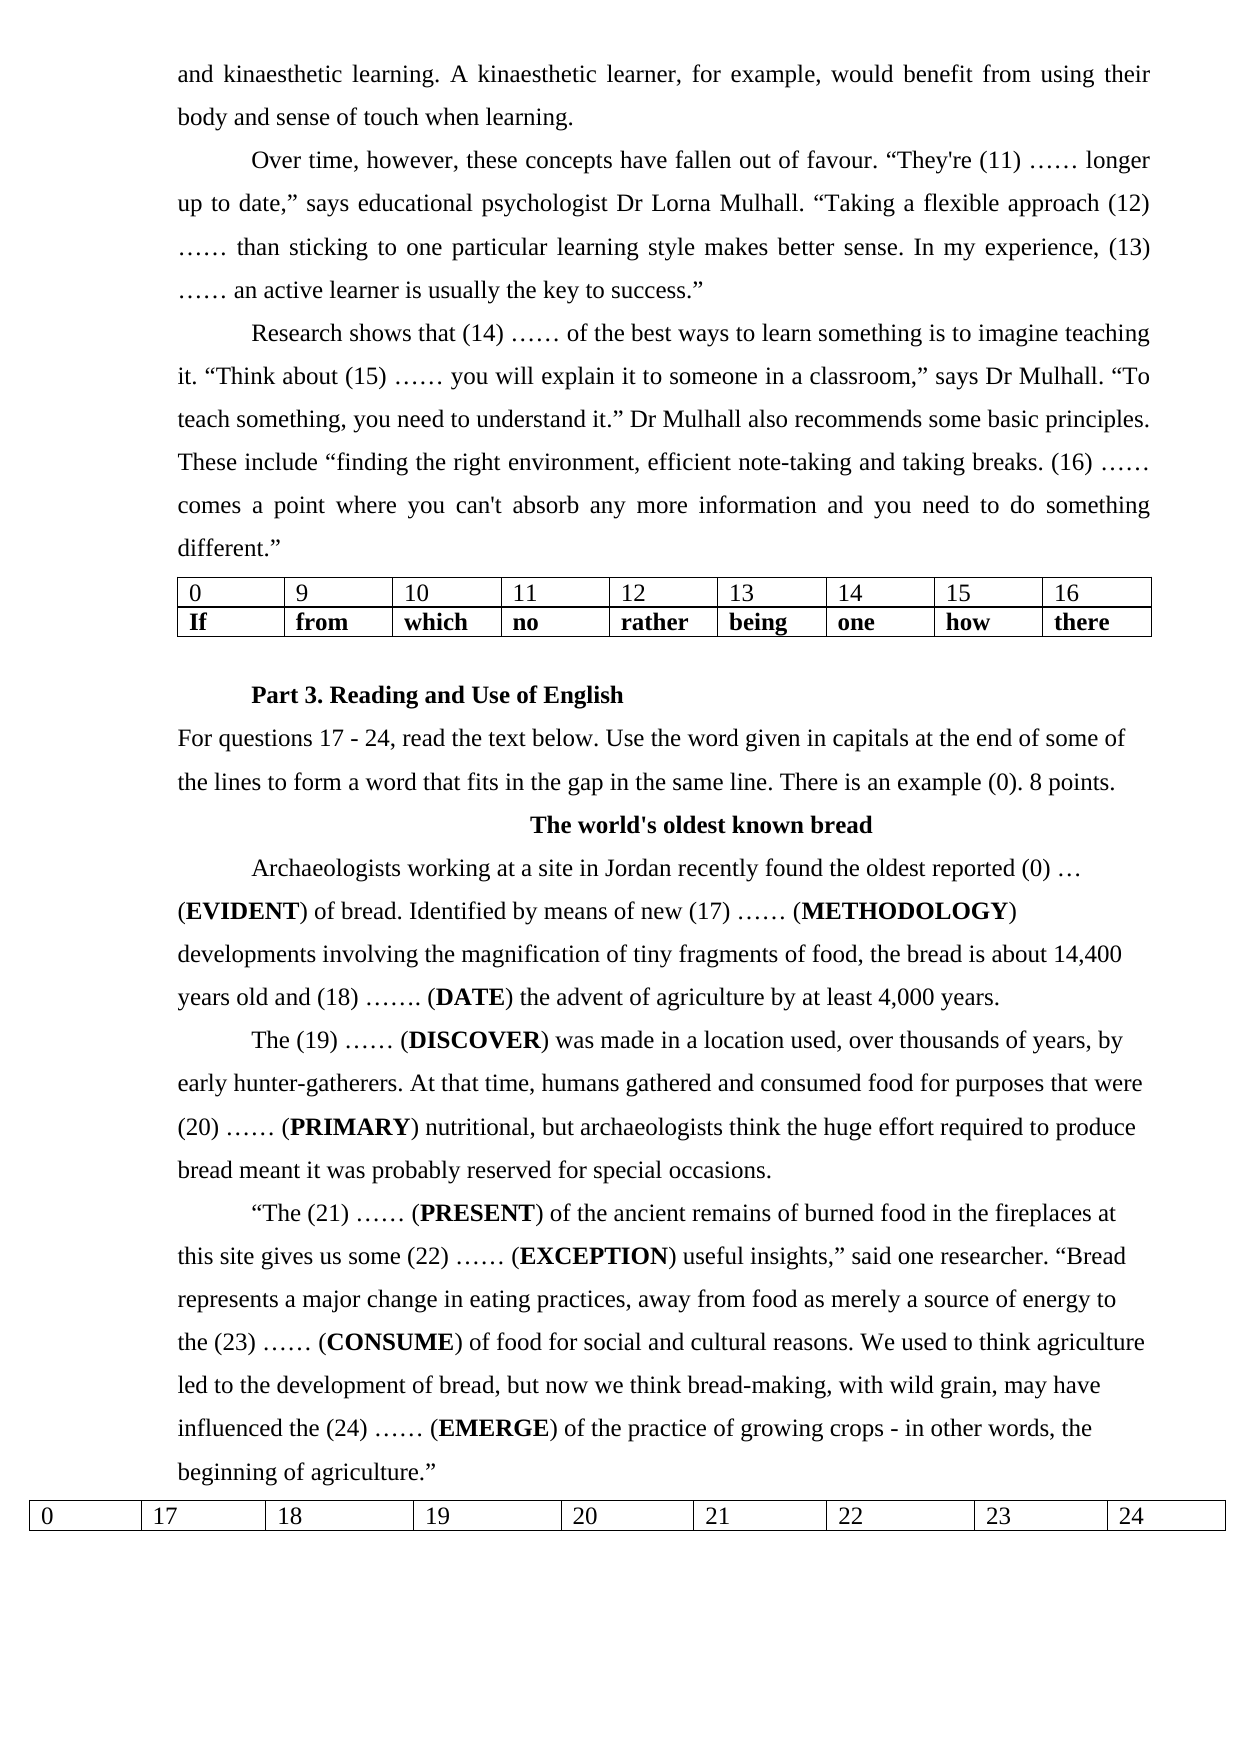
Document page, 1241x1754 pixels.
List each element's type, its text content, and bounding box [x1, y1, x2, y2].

table_header 0 [30, 1501, 141, 1529]
table_header 21 [694, 1501, 826, 1529]
table_header 0 [178, 578, 284, 606]
table_cell rather [610, 608, 717, 636]
text The (19) …… (DISCOVER) was made in a location used, over thousands of years, by early hunter-gatherers. At that time, humans gathered and consumed food for purposes that were (20) …… (PRIMARY) nutritional, but archaeologists think the huge effort required to produce bread meant it was probably reserved for special occasions. [177, 1025, 1152, 1183]
text “The (21) …… (PRESENT) of the ancient remains of burned food in the fireplaces at this site gives us some (22) …… (EXCEPTION) useful insights,” said one researcher. “Bread represents a major change in eating practices, away from food as merely a source of energy to the (23) …… (CONSUME) of food for social and cultural reasons. We used to think agriculture led to the development of bread, but now we think bread-making, with wild grain, may have influenced the (24) …… (EMERGE) of the practice of growing crops - in other words, the beginning of agriculture.” [177, 1198, 1152, 1485]
table_header 14 [827, 578, 934, 606]
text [177, 59, 1152, 131]
table_header 12 [610, 578, 717, 606]
table_cell how [935, 608, 1042, 636]
table_cell one [827, 608, 934, 636]
text Research shows that (14) …… of the best ways to learn something is to imagine teaching it. “Think about (15) …… you will explain it to someone in a classroom,” says Dr Mulhall. “To teach something, you need to understand it.” Dr Mulhall also recommends some basic principles. These include “finding the right environment, efficient note-taking and taking breaks. (16) …… comes a point where you can't absorb any more information and you need to do something different.” [177, 318, 1152, 562]
table_header 17 [142, 1501, 265, 1529]
table_header 15 [935, 578, 1042, 606]
text Part 3. Reading and Use of English [177, 680, 1152, 709]
table_cell If [178, 608, 284, 636]
table_header 18 [266, 1501, 413, 1529]
table_header 16 [1043, 578, 1151, 606]
text For questions 17 - 24, read the text below. Use the word given in capitals at the end of some of the lines to form a word that fits in the gap in the same line. There is an example (0). 8 points. [177, 723, 1152, 795]
table_header 10 [393, 578, 501, 606]
table_header 24 [1108, 1501, 1225, 1529]
table_header 23 [975, 1501, 1107, 1529]
table_cell no [502, 608, 609, 636]
table_header 22 [827, 1501, 974, 1529]
table_header 20 [562, 1501, 693, 1529]
text Over time, however, these concepts have fallen out of favour. “They're (11) …… longer up to date,” says educational psychologist Dr Lorna Mulhall. “Taking a flexible approach (12) …… than sticking to one particular learning style makes better sense. In my experience, (13) …… an active learner is usually the key to success.” [177, 145, 1152, 303]
text Archaeologists working at a site in Jordan recently found the oldest reported (0) … (EVIDENT) of bread. Identified by means of new (17) …… (METHODOLOGY) developments involving the magnification of tiny fragments of food, the bread is about 14,400 years old and (18) ……. (DATE) the advent of agriculture by at least 4,000 years. [177, 853, 1152, 1011]
table_cell there [1043, 608, 1151, 636]
table_cell from [285, 608, 392, 636]
table_header 11 [502, 578, 609, 606]
table_cell which [393, 608, 501, 636]
table_header 19 [414, 1501, 561, 1529]
table_header 13 [718, 578, 826, 606]
text The world's oldest known bread [177, 810, 1152, 838]
table_header 9 [285, 578, 392, 606]
table_cell being [718, 608, 826, 636]
